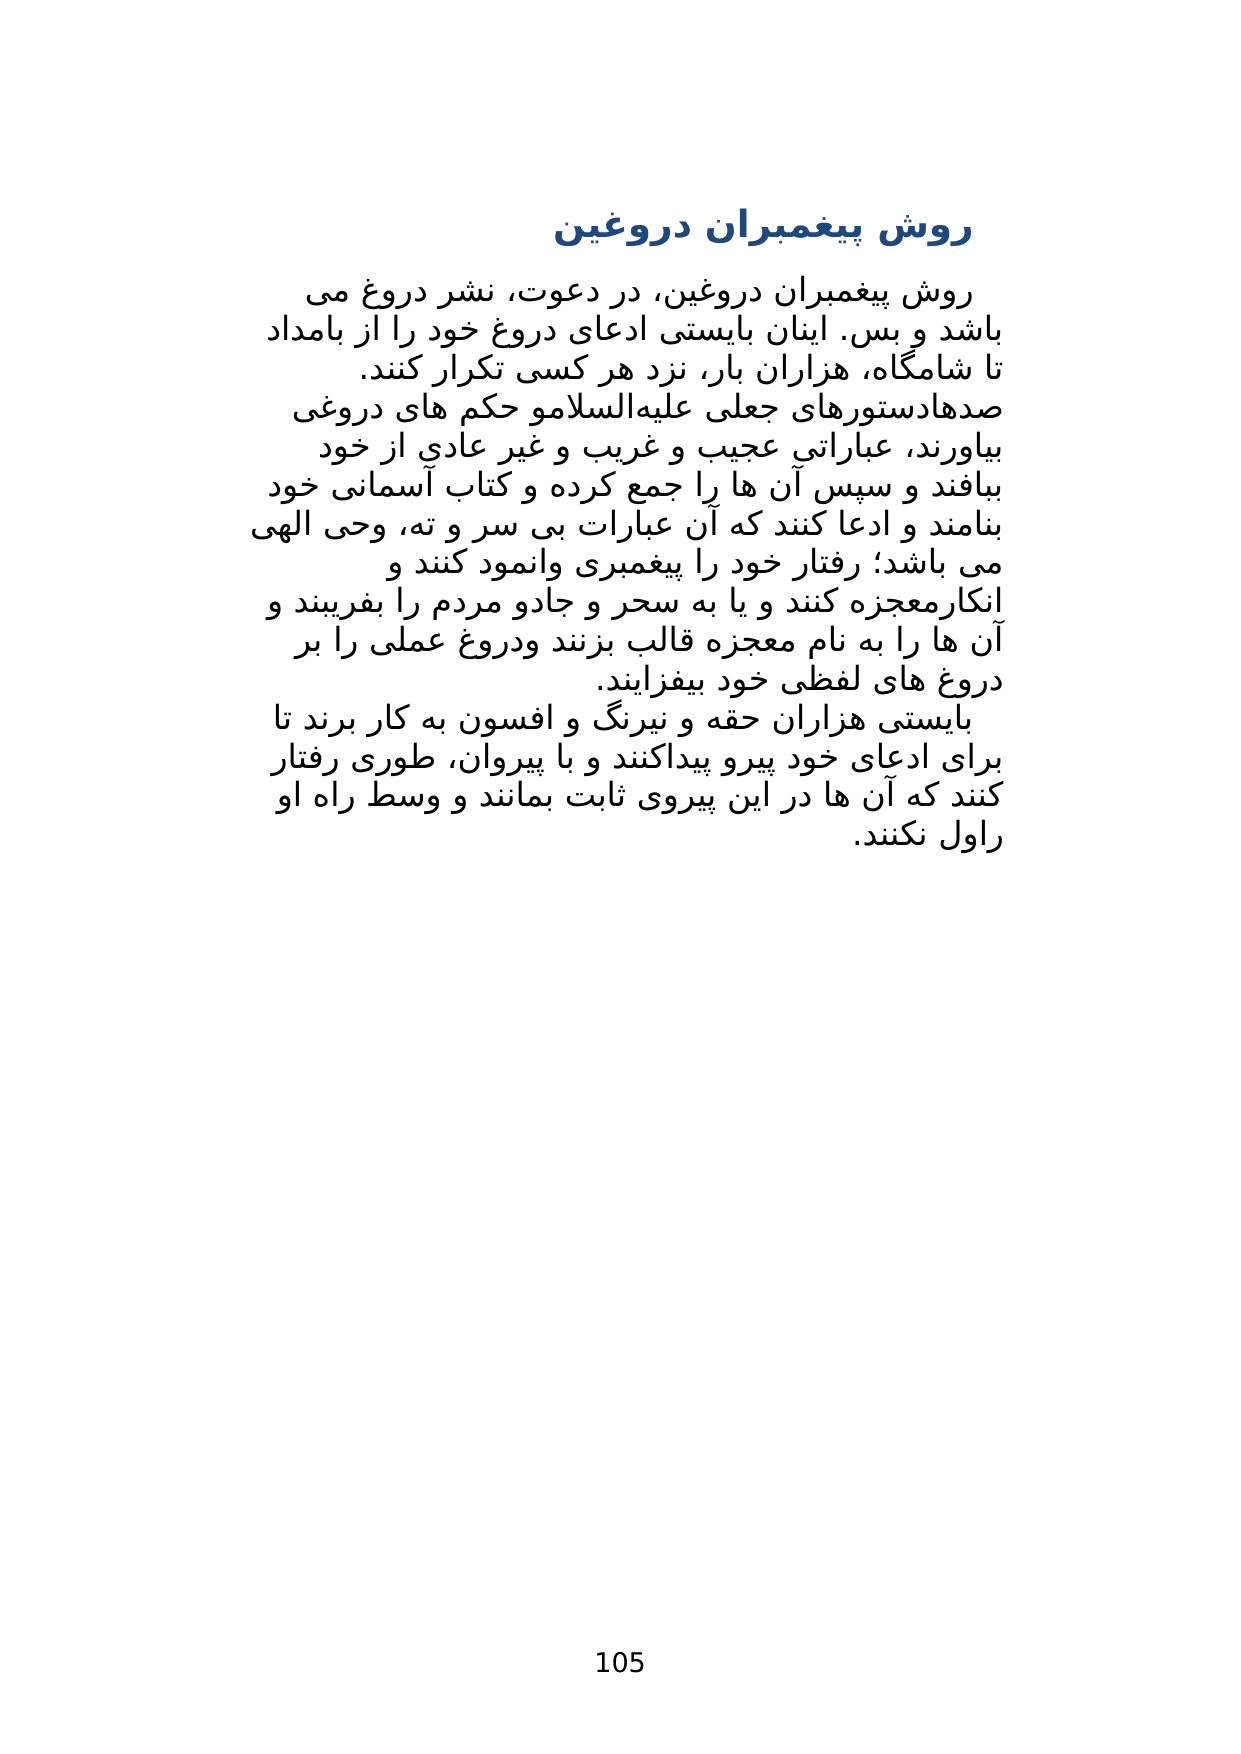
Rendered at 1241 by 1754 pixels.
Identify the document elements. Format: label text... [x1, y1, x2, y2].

subtitle روش پيغمبران دروغين [236, 202, 1004, 246]
text روش پيغمبران دروغين، در دعوت، نشر دروغ مى باشد و بس. اينان بايستى ادعاى دروغ خود را از بامداد تا شامگاه، هزاران بار، نزد هر كسى تكرار كنند. صدهادستورهاى جعلى عليه‌السلامو حكم هاى دروغى بياورند، عباراتى عجيب و غريب و غير عادى از خود ببافند و سپس آن ها را جمع كرده و كتاب آسمانى خود بنامند و ادعا كنند كه آن عبارات بى سر و ته، وحى الهى مى باشد؛ رفتار خود را پيغمبرى وانمود كنند و انكارمعجزه كنند و يا به سحر و جادو مردم را بفريبند و آن ها را به نام معجزه قالب بزنند ودروغ عملى را بر دروغ هاى لفظى خود بيفزايند. [236, 271, 1004, 698]
text بايستى هزاران حقه و نيرنگ و افسون به كار برند تا براى ادعاى خود پيرو پيداكنند و با پيروان، طورى رفتار كنند كه آن ها در اين پيروى ثابت بمانند و وسط راه او راول نكنند. [236, 698, 1004, 854]
